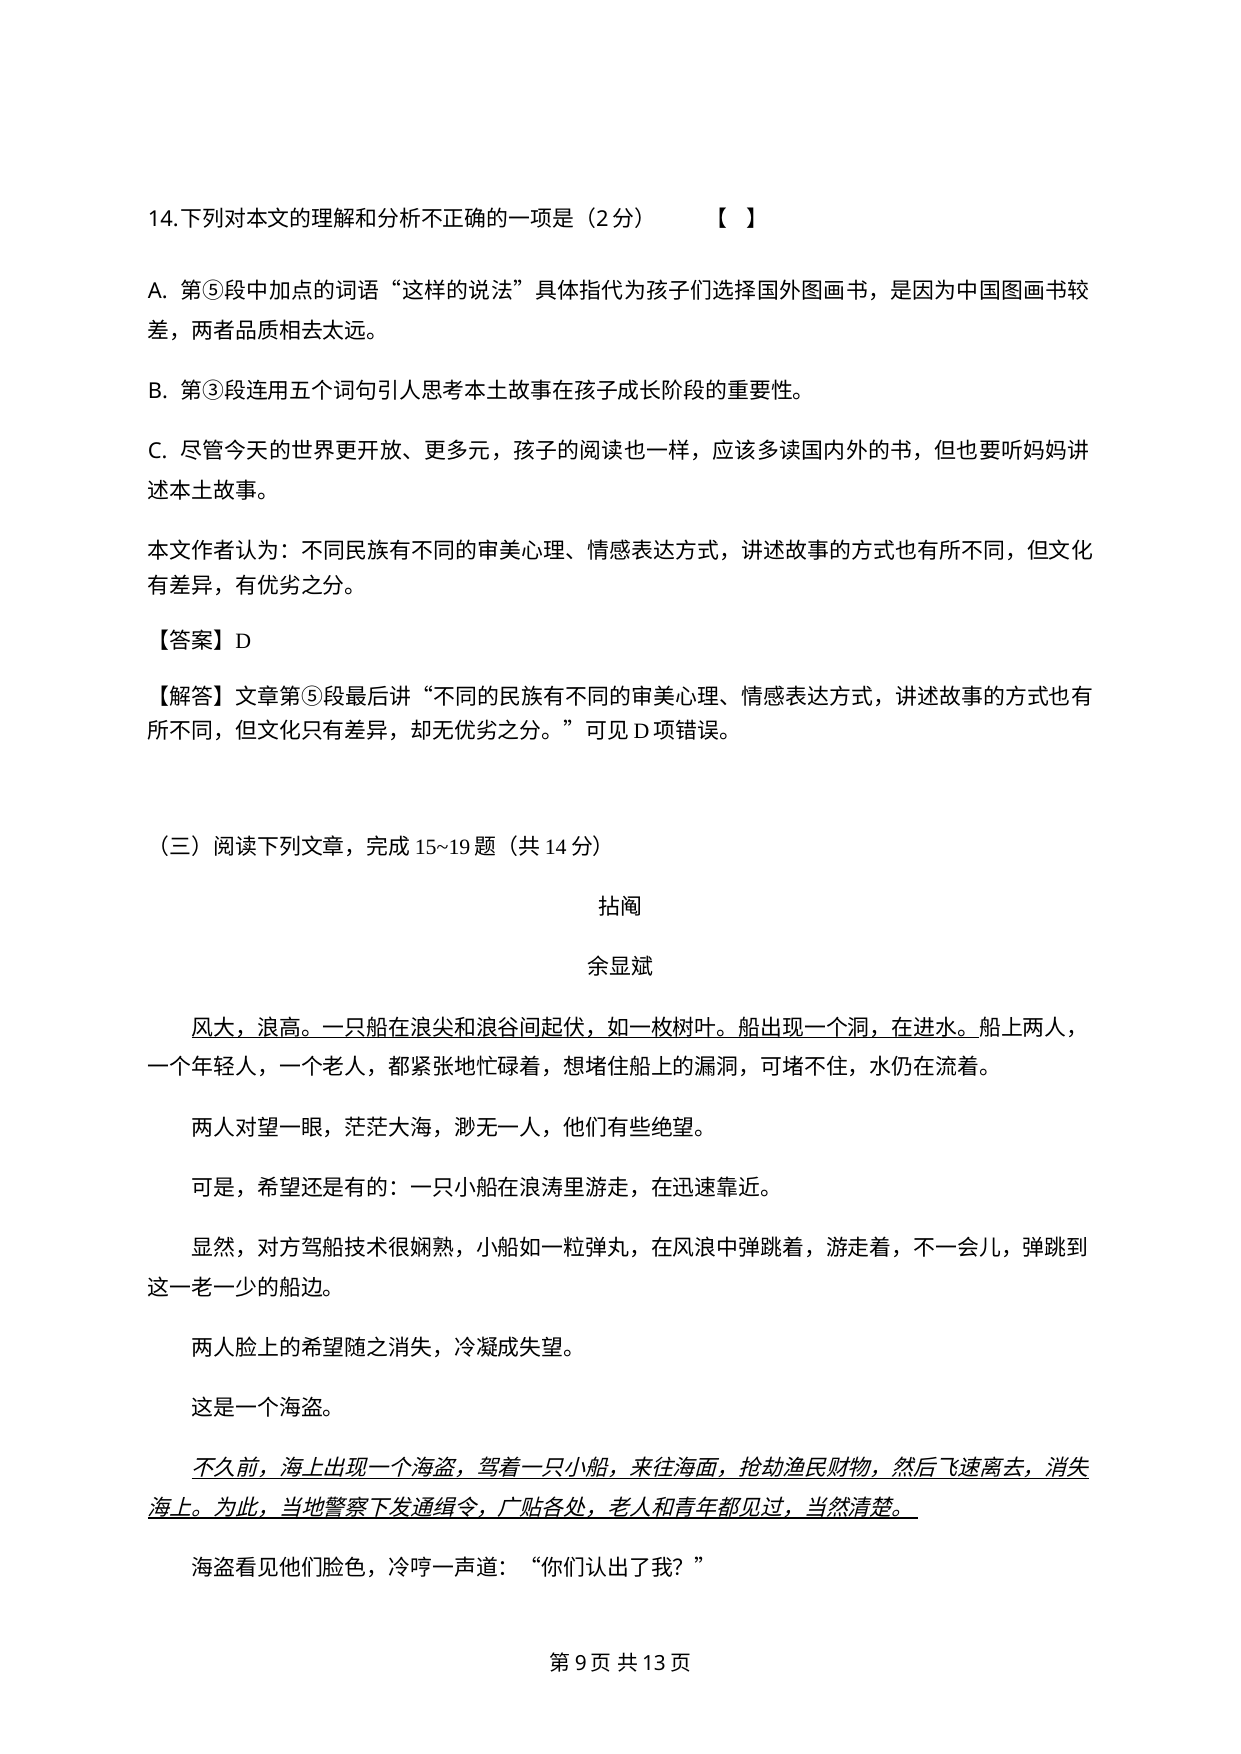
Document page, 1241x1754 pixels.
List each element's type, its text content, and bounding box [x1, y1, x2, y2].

list 海盗看见他们脸色，冷哼一声道：“你们认出了我？” [148, 1549, 1093, 1583]
list 两人对望一眼，茫茫大海，渺无一人，他们有些绝望。 [148, 1108, 1093, 1143]
list 尽管今天的世界更开放、更多元，孩子的阅读也一样，应该多读国内外的书，但也要听妈妈讲述本土故事。 [148, 432, 1093, 506]
list 不久前，海上出现一个海盗，驾着一只小船，来往海面，抢劫渔民财物，然后飞速离去，消失海上。为此，当地警察下发通缉令，广贴各处，老人和青年都见过，当然清楚。 [148, 1449, 1093, 1523]
list 第③段连用五个词句引人思考本土故事在孩子成长阶段的重要性。 [148, 371, 1093, 406]
list 【答案】D [148, 622, 1093, 656]
list 下列对本文的理解和分析不正确的一项是（2分） 【 】 [148, 200, 1093, 235]
list 风大，浪高。一只船在浪尖和浪谷间起伏，如一枚树叶。船出现一个洞，在进水。船上两人，一个年轻人，一个老人，都紧张地忙碌着，想堵住船上的漏洞，可堵不住，水仍在流着。 [148, 1008, 1093, 1082]
list 可是，希望还是有的：一只小船在浪涛里游走，在迅速靠近。 [148, 1168, 1093, 1203]
list 本文作者认为：不同民族有不同的审美心理、情感表达方式，讲述故事的方式也有所不同，但文化有差异，有优劣之分。 [148, 532, 1093, 601]
list 两人脸上的希望随之消失，冷凝成失望。 [148, 1328, 1093, 1363]
list 拈阄 [148, 888, 1093, 922]
list 这是一个海盗。 [148, 1389, 1093, 1423]
list 余显斌 [148, 948, 1093, 982]
list 阅读下列文章，完成15~19题（共14分） [148, 827, 1093, 862]
list 【解答】文章第⑤段最后讲“不同的民族有不同的审美心理、情感表达方式，讲述故事的方式也有所不同，但文化只有差异，却无优劣之分。”可见D项错误。 [148, 677, 1093, 747]
list 显然，对方驾船技术很娴熟，小船如一粒弹丸，在风浪中弹跳着，游走着，不一会儿，弹跳到这一老一少的船边。 [148, 1228, 1093, 1303]
list 第⑤段中加点的词语“这样的说法”具体指代为孩子们选择国外图画书，是因为中国图画书较差，两者品质相去太远。 [148, 271, 1093, 346]
